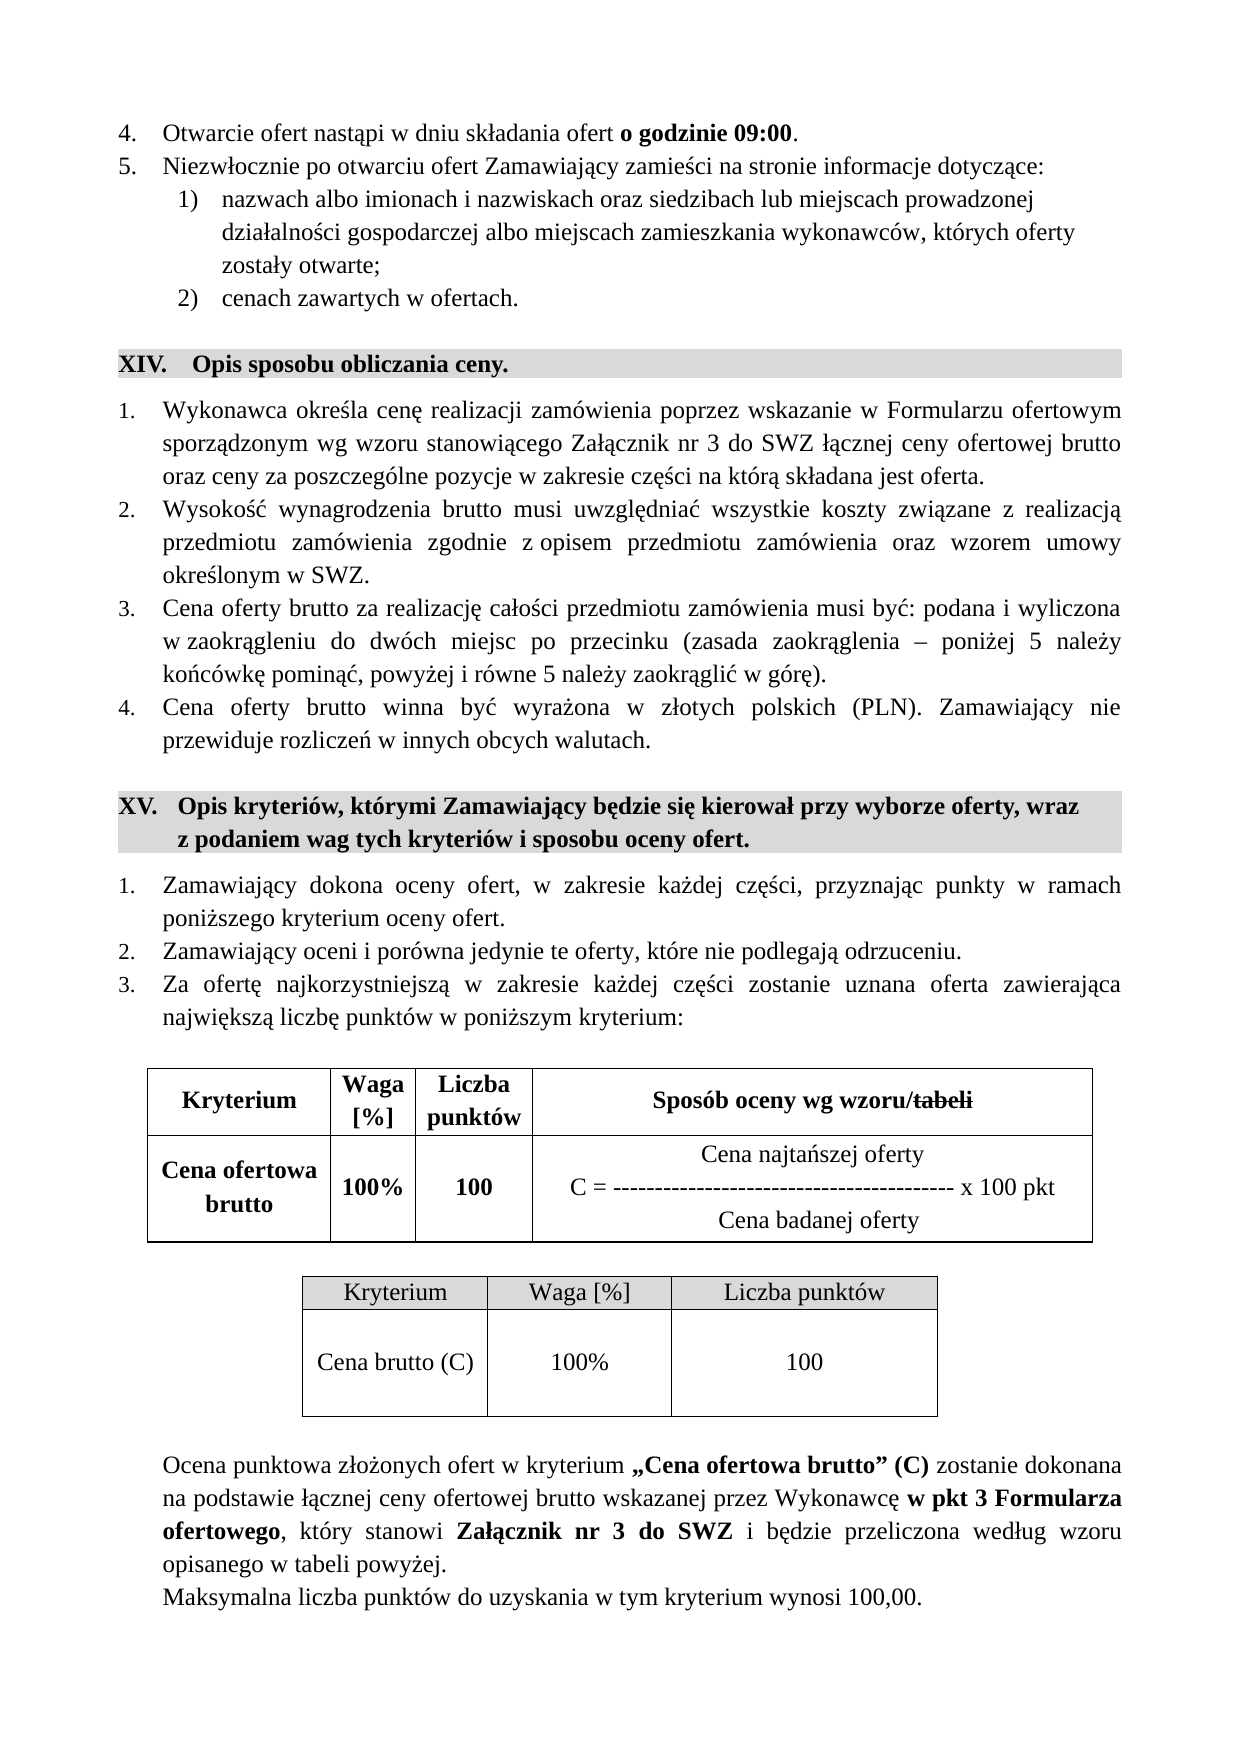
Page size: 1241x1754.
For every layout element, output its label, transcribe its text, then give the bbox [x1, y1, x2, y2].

text Maksymalna liczba punktów do uzyskania w tym kryterium wynosi 100,00. [162, 1582, 1122, 1611]
table_header Kryterium [303, 1277, 487, 1309]
table_header Liczba punktów [416, 1069, 532, 1134]
table_cell 100% [331, 1136, 415, 1241]
list Zamawiający oceni i porówna jedynie te oferty, które nie podlegają odrzuceniu. [118, 936, 1122, 964]
table_header Kryterium [148, 1069, 330, 1134]
list Wysokość wynagrodzenia brutto musi uwzględniać wszystkie koszty związane z realizacją przedmiotu zamówienia zgodnie z opisem przedmiotu zamówienia oraz wzorem umowy określonym w SWZ. [118, 494, 1122, 589]
list Cena oferty brutto za realizację całości przedmiotu zamówienia musi być: podana i wyliczona w zaokrągleniu do dwóch miejsc po przecinku (zasada zaokrąglenia – poniżej 5 należy końcówkę pominąć, powyżej i równe 5 należy zaokrąglić w górę). [118, 593, 1122, 688]
list Wykonawca określa cenę realizacji zamówienia poprzez wskazanie w Formularzu ofertowym sporządzonym wg wzoru stanowiącego Załącznik nr 3 do SWZ łącznej ceny ofertowej brutto oraz ceny za poszczególne pozycje w zakresie części na którą składana jest oferta. [118, 395, 1122, 490]
list Za ofertę najkorzystniejszą w zakresie każdej części zostanie uznana oferta zawierająca największą liczbę punktów w poniższym kryterium: [118, 969, 1122, 1031]
text XV. Opis kryteriów, którymi Zamawiający będzie się kierował przy wyborze oferty, wraz z podaniem wag tych kryteriów i sposobu oceny ofert. [118, 791, 1122, 853]
table_cell 100 [672, 1310, 937, 1416]
table_cell Cena najtańszej oferty C = ----------------------------------------- x 100 pkt Cena badanej oferty [533, 1136, 1092, 1241]
text XIV. Opis sposobu obliczania ceny. [118, 349, 1122, 378]
list nazwach albo imionach i nazwiskach oraz siedzibach lub miejscach prowadzonej działalności gospodarczej albo miejscach zamieszkania wykonawców, których oferty zostały otwarte; [177, 184, 1122, 279]
table_header Waga [%] [331, 1069, 415, 1134]
list Otwarcie ofert nastąpi w dniu składania ofert o godzinie 09:00. [118, 118, 1122, 147]
table_cell 100% [488, 1310, 671, 1416]
table_cell 100 [416, 1136, 532, 1241]
table_cell Cena brutto (C) [303, 1310, 487, 1416]
table_cell Cena ofertowa brutto [148, 1136, 330, 1241]
list cenach zawartych w ofertach. [177, 283, 1122, 312]
text Ocena punktowa złożonych ofert w kryterium „Cena ofertowa brutto” (C) zostanie dokonana na podstawie łącznej ceny ofertowej brutto wskazanej przez Wykonawcę w pkt 3 Formularza ofertowego, który stanowi Załącznik nr 3 do SWZ i będzie przeliczona według wzoru opisanego w tabeli powyżej. [162, 1450, 1122, 1578]
table_header Liczba punktów [672, 1277, 937, 1309]
table_header Waga [%] [488, 1277, 671, 1309]
list Niezwłocznie po otwarciu ofert Zamawiający zamieści na stronie informacje dotyczące: [118, 151, 1122, 180]
list Cena oferty brutto winna być wyrażona w złotych polskich (PLN). Zamawiający nie przewiduje rozliczeń w innych obcych walutach. [118, 692, 1122, 754]
table_header Sposób oceny wg wzoru/tabeli [533, 1069, 1092, 1134]
list Zamawiający dokona oceny ofert, w zakresie każdej części, przyznając punkty w ramach poniższego kryterium oceny ofert. [118, 870, 1122, 931]
